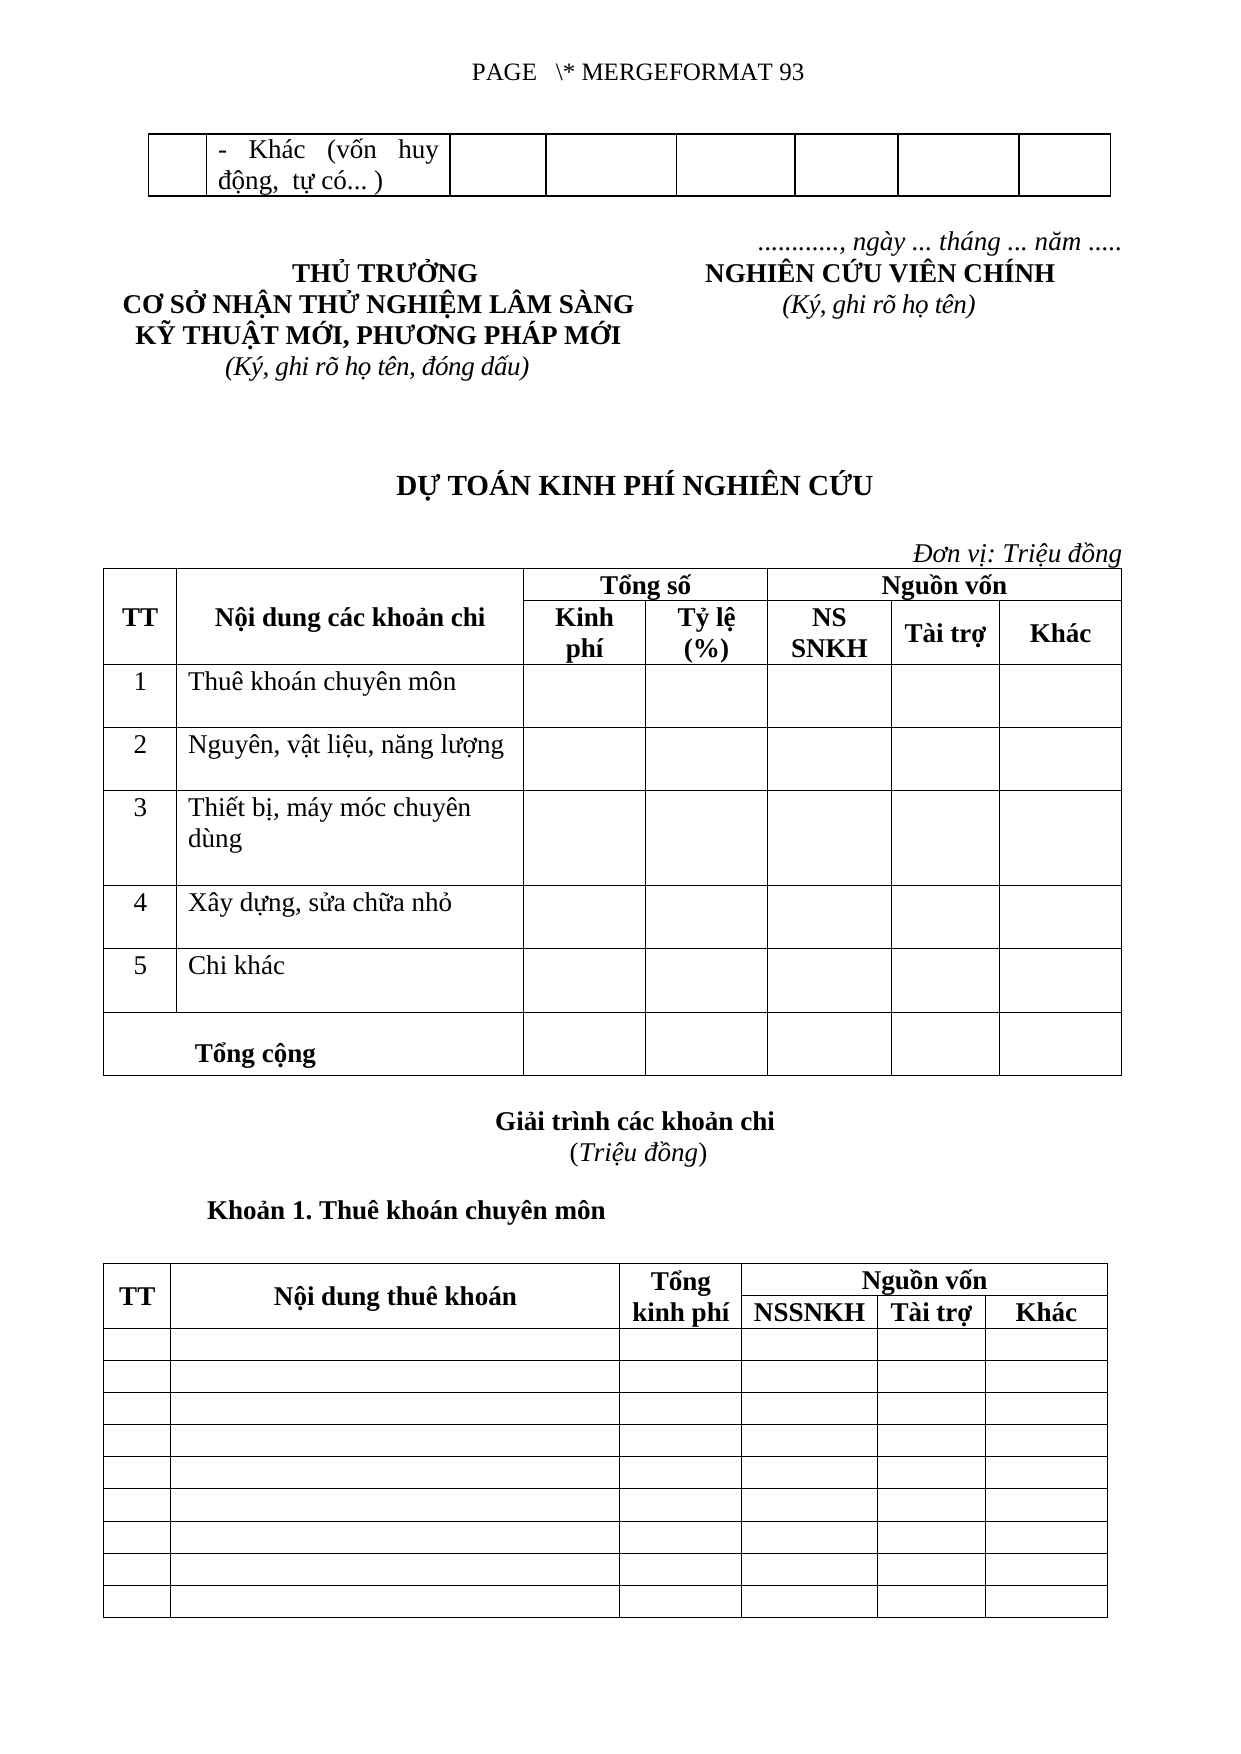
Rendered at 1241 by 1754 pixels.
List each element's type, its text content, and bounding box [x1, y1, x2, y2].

table_cell [451, 135, 545, 195]
table_cell [104, 1013, 177, 1075]
table_cell [104, 1522, 170, 1553]
table_cell [104, 1489, 170, 1521]
table_cell [104, 1329, 170, 1359]
table_cell [892, 1013, 999, 1075]
table_cell [768, 949, 891, 1012]
table_cell [878, 1361, 985, 1392]
table_cell Chi khác [177, 949, 523, 1012]
table_cell [768, 728, 891, 790]
table_cell [742, 1554, 877, 1585]
table_cell [768, 665, 891, 727]
table_cell [768, 791, 891, 885]
table_cell Khác [1000, 601, 1121, 664]
table_cell [620, 1457, 741, 1488]
table_cell [104, 1425, 170, 1456]
table_cell [547, 135, 676, 195]
text Đơn vị: Triệu đồng [148, 537, 1122, 568]
table_cell 1 [104, 665, 176, 727]
table_cell [171, 1457, 619, 1488]
table_cell Tài trợ [892, 601, 999, 664]
table_cell [1000, 886, 1121, 948]
table_cell - Khác (vốn huy động, tự có... ) [207, 135, 449, 195]
table_cell [892, 791, 999, 885]
table_cell [986, 1361, 1107, 1392]
table_cell [524, 886, 645, 948]
table_cell [171, 1489, 619, 1521]
table_cell [677, 135, 794, 195]
table_cell [742, 1457, 877, 1488]
table_cell [742, 1361, 877, 1392]
table_cell [986, 1329, 1107, 1359]
table_cell [986, 1393, 1107, 1424]
table_cell [104, 1361, 170, 1392]
table_cell [171, 1586, 619, 1617]
table_header Tổng kinh phí [620, 1264, 741, 1327]
table_header THỦ TRƯỞNG CƠ SỞ NHẬN THỬ NGHIỆM LÂM SÀNG KỸ THUẬT MỚI, PHƯƠNG PHÁP MỚI (Ký, ghi rõ họ tên, đóng dấu) [118, 257, 650, 381]
table_header Nội dung các khoản chi [177, 569, 523, 664]
text DỰ TOÁN KINH PHÍ NGHIÊN CỨU [148, 468, 1122, 502]
table_cell [646, 1013, 767, 1075]
table_header TT [104, 569, 176, 664]
table_cell [986, 1522, 1107, 1553]
table_cell [878, 1586, 985, 1617]
table_cell [742, 1329, 877, 1359]
table_cell [892, 665, 999, 727]
table_cell Kinh phí [524, 601, 645, 664]
table_cell [104, 1393, 170, 1424]
table_cell [620, 1329, 741, 1359]
table_cell [171, 1425, 619, 1456]
table_cell [899, 135, 1018, 195]
table_header Nội dung thuê khoán [171, 1264, 619, 1327]
table_cell [104, 1457, 170, 1488]
table_cell [878, 1489, 985, 1521]
table_cell 4 [104, 886, 176, 948]
table_cell NSSNKH [742, 1296, 877, 1327]
table_header TT [104, 1264, 170, 1327]
table_cell [171, 1522, 619, 1553]
table_cell [1000, 949, 1121, 1012]
table_cell [646, 728, 767, 790]
table_cell Xây dựng, sửa chữa nhỏ [177, 886, 523, 948]
table_cell [104, 1586, 170, 1617]
table_header Nguồn vốn [742, 1264, 1107, 1295]
table_cell [149, 135, 206, 195]
table_cell Nguyên, vật liệu, năng lượng [177, 728, 523, 790]
table_cell [892, 728, 999, 790]
table_cell [878, 1329, 985, 1359]
table_cell [620, 1393, 741, 1424]
table_cell [171, 1361, 619, 1392]
table_cell Khác [986, 1296, 1107, 1327]
table_cell Tài trợ [878, 1296, 985, 1327]
table_cell [171, 1393, 619, 1424]
table_cell [796, 135, 897, 195]
table_cell [646, 886, 767, 948]
table_cell [878, 1457, 985, 1488]
table_cell [524, 728, 645, 790]
text Khoản 1. Thuê khoán chuyên môn [148, 1194, 1122, 1226]
table_cell [620, 1361, 741, 1392]
table_cell [878, 1554, 985, 1585]
table_header Nguồn vốn [768, 569, 1121, 600]
table_cell [1000, 1013, 1121, 1075]
table_cell [892, 949, 999, 1012]
table_cell Tổng cộng [177, 1013, 523, 1075]
table_cell [620, 1586, 741, 1617]
table_cell Thuê khoán chuyên môn [177, 665, 523, 727]
table_cell [1000, 791, 1121, 885]
table_cell [646, 791, 767, 885]
table_cell [171, 1329, 619, 1359]
table_cell [986, 1489, 1107, 1521]
table_cell 3 [104, 791, 176, 885]
table_cell [878, 1425, 985, 1456]
table_cell [742, 1393, 877, 1424]
table_cell [742, 1425, 877, 1456]
table_cell [104, 1554, 170, 1585]
table_cell [768, 886, 891, 948]
table_cell [524, 949, 645, 1012]
table_cell [524, 1013, 645, 1075]
table_cell Thiết bị, máy móc chuyên dùng [177, 791, 523, 885]
text Giải trình các khoản chi [148, 1105, 1122, 1136]
table_cell [171, 1554, 619, 1585]
table_cell [878, 1393, 985, 1424]
table_cell [524, 665, 645, 727]
table_cell [878, 1522, 985, 1553]
table_cell NS SNKH [768, 601, 891, 664]
text ............, ngày ... tháng ... năm ..... [148, 226, 1122, 257]
table_cell [986, 1425, 1107, 1456]
table_cell 5 [104, 949, 176, 1012]
table_header NGHIÊN CỨU VIÊN CHÍNH (Ký, ghi rõ họ tên) [650, 257, 1111, 381]
table_cell [646, 665, 767, 727]
table_header Tổng số [524, 569, 767, 600]
table_cell [1000, 665, 1121, 727]
table_cell Tỷ lệ (%) [646, 601, 767, 664]
table_cell [646, 949, 767, 1012]
table_cell [620, 1489, 741, 1521]
table_cell [986, 1457, 1107, 1488]
table_cell [620, 1425, 741, 1456]
table_cell [986, 1586, 1107, 1617]
table_cell [892, 886, 999, 948]
table_cell [620, 1554, 741, 1585]
table_cell [742, 1522, 877, 1553]
table_cell [1000, 728, 1121, 790]
table_cell [742, 1586, 877, 1617]
table_cell [742, 1489, 877, 1521]
table_cell [524, 791, 645, 885]
text (Triệu đồng) [148, 1136, 1122, 1167]
table_cell 2 [104, 728, 176, 790]
table_cell [620, 1522, 741, 1553]
table_cell [1020, 135, 1110, 195]
table_cell [986, 1554, 1107, 1585]
table_cell [768, 1013, 891, 1075]
